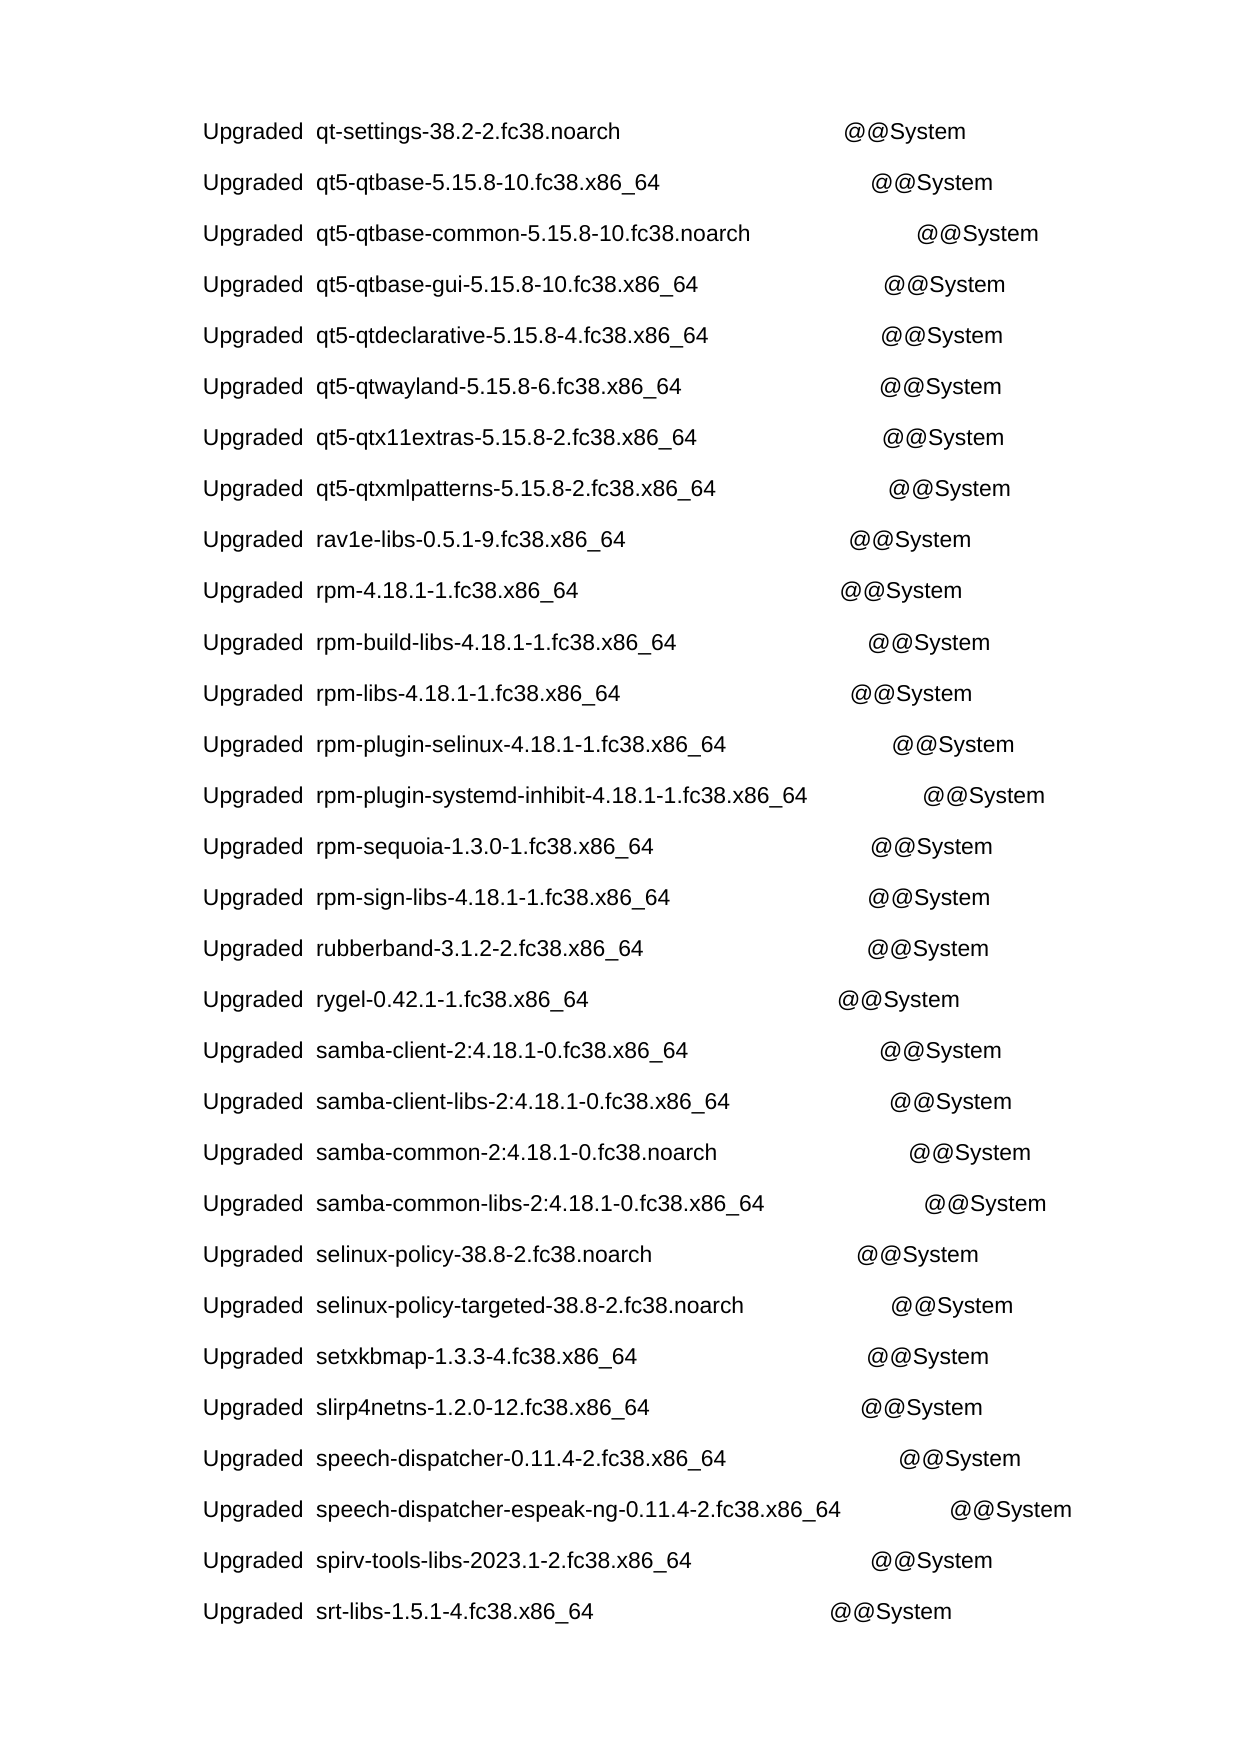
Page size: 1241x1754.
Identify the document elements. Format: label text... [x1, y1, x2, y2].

text Upgraded qt5-qtbase-5.15.8-10.fc38.x86_64 @@System [177, 169, 1152, 196]
text Upgraded samba-common-libs-2:4.18.1-0.fc38.x86_64 @@System [177, 1190, 1152, 1216]
text Upgraded samba-client-libs-2:4.18.1-0.fc38.x86_64 @@System [177, 1088, 1152, 1114]
text Upgraded rubberband-3.1.2-2.fc38.x86_64 @@System [177, 935, 1152, 961]
text Upgraded rpm-4.18.1-1.fc38.x86_64 @@System [177, 577, 1152, 604]
text Upgraded slirp4netns-1.2.0-12.fc38.x86_64 @@System [177, 1394, 1152, 1421]
text Upgraded samba-common-2:4.18.1-0.fc38.noarch @@System [177, 1139, 1152, 1165]
text Upgraded rpm-sign-libs-4.18.1-1.fc38.x86_64 @@System [177, 884, 1152, 910]
text Upgraded selinux-policy-targeted-38.8-2.fc38.noarch @@System [177, 1292, 1152, 1318]
text Upgraded qt5-qtwayland-5.15.8-6.fc38.x86_64 @@System [177, 373, 1152, 400]
text Upgraded rpm-plugin-systemd-inhibit-4.18.1-1.fc38.x86_64 @@System [177, 782, 1152, 808]
text Upgraded samba-client-2:4.18.1-0.fc38.x86_64 @@System [177, 1037, 1152, 1063]
text Upgraded qt5-qtx11extras-5.15.8-2.fc38.x86_64 @@System [177, 424, 1152, 451]
text Upgraded qt5-qtdeclarative-5.15.8-4.fc38.x86_64 @@System [177, 322, 1152, 349]
text Upgraded rpm-plugin-selinux-4.18.1-1.fc38.x86_64 @@System [177, 731, 1152, 757]
text Upgraded rygel-0.42.1-1.fc38.x86_64 @@System [177, 986, 1152, 1012]
text Upgraded rav1e-libs-0.5.1-9.fc38.x86_64 @@System [177, 526, 1152, 553]
text Upgraded qt5-qtbase-gui-5.15.8-10.fc38.x86_64 @@System [177, 271, 1152, 298]
text Upgraded setxkbmap-1.3.3-4.fc38.x86_64 @@System [177, 1343, 1152, 1369]
text Upgraded qt5-qtxmlpatterns-5.15.8-2.fc38.x86_64 @@System [177, 475, 1152, 502]
text Upgraded srt-libs-1.5.1-4.fc38.x86_64 @@System [177, 1598, 1152, 1625]
text Upgraded speech-dispatcher-espeak-ng-0.11.4-2.fc38.x86_64 @@System [177, 1496, 1152, 1523]
text Upgraded rpm-libs-4.18.1-1.fc38.x86_64 @@System [177, 679, 1152, 706]
text Upgraded qt-settings-38.2-2.fc38.noarch @@System [177, 118, 1152, 144]
text Upgraded rpm-build-libs-4.18.1-1.fc38.x86_64 @@System [177, 628, 1152, 655]
text Upgraded qt5-qtbase-common-5.15.8-10.fc38.noarch @@System [177, 220, 1152, 247]
text Upgraded selinux-policy-38.8-2.fc38.noarch @@System [177, 1241, 1152, 1267]
text Upgraded rpm-sequoia-1.3.0-1.fc38.x86_64 @@System [177, 833, 1152, 859]
text Upgraded speech-dispatcher-0.11.4-2.fc38.x86_64 @@System [177, 1445, 1152, 1472]
text Upgraded spirv-tools-libs-2023.1-2.fc38.x86_64 @@System [177, 1547, 1152, 1574]
